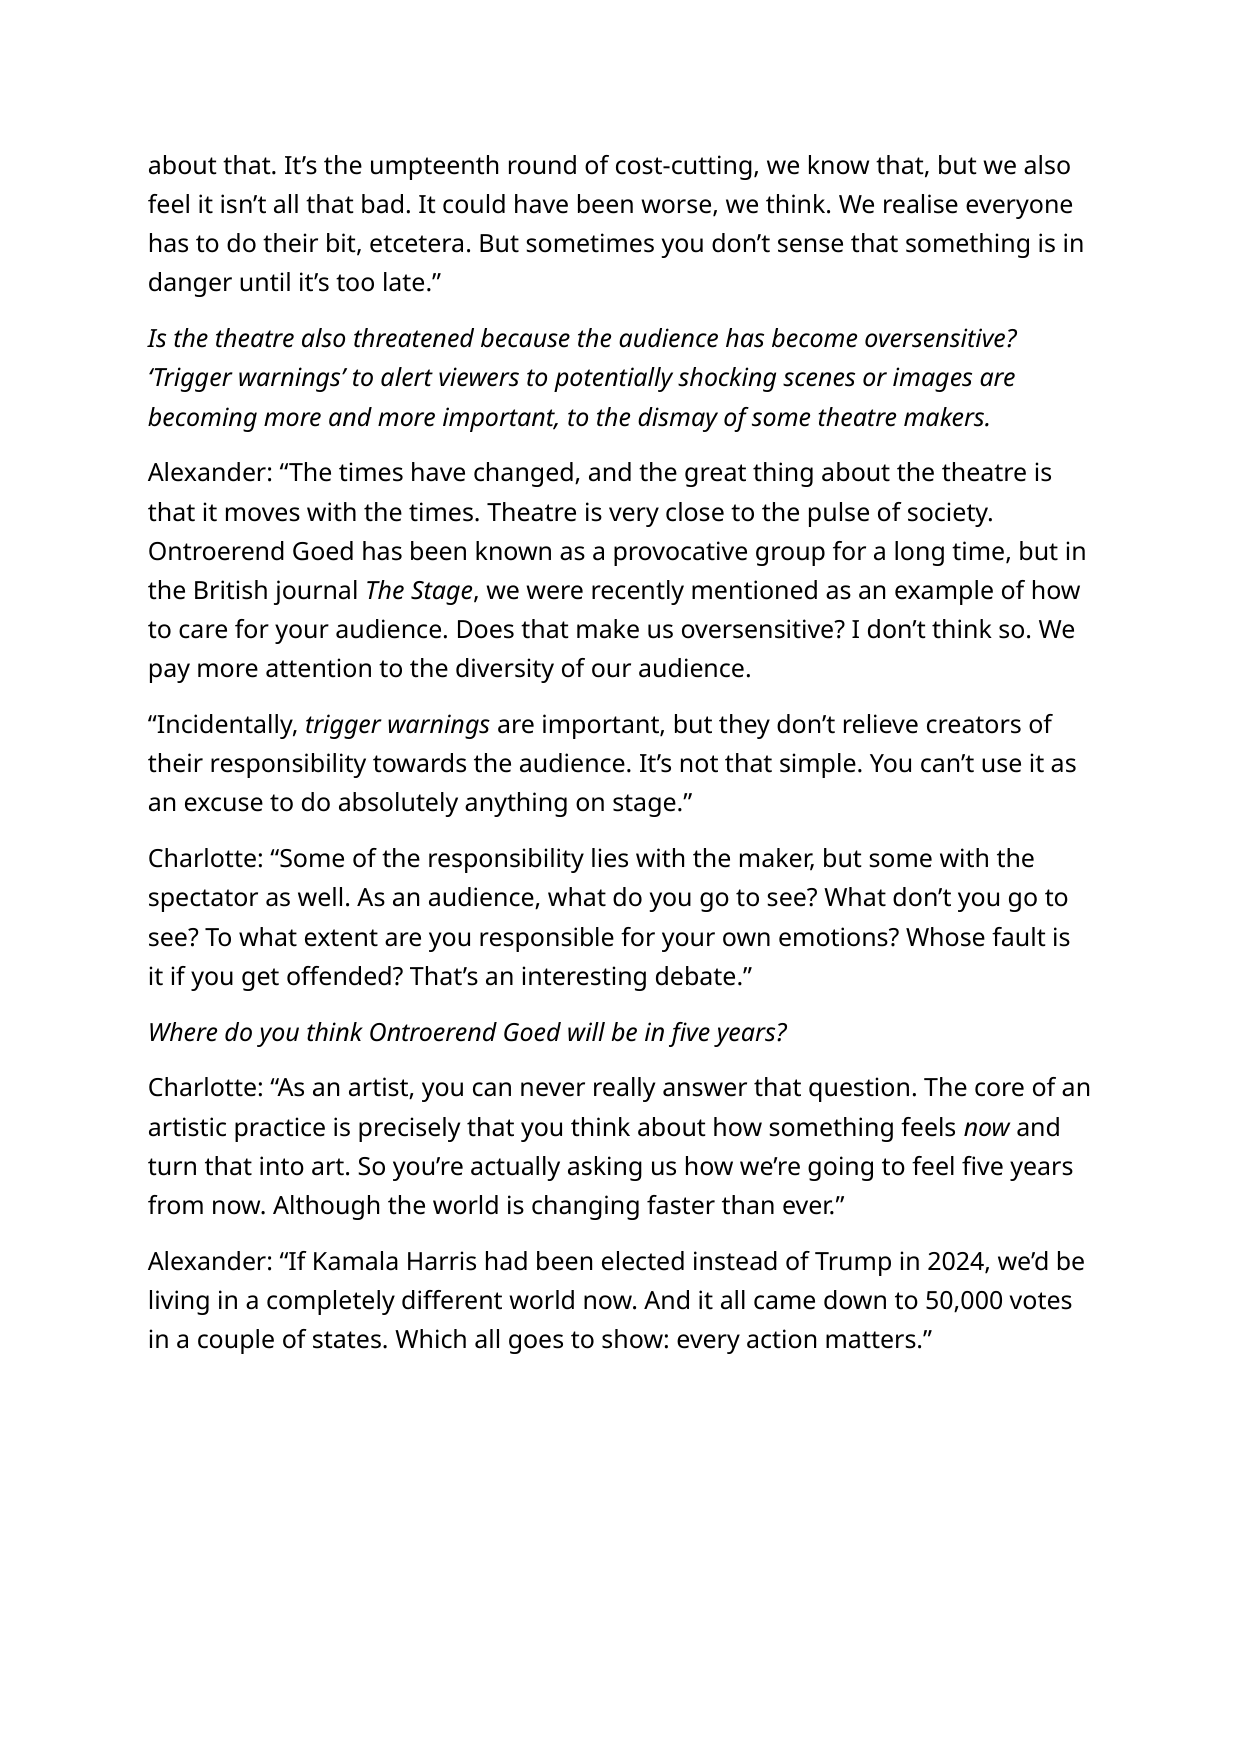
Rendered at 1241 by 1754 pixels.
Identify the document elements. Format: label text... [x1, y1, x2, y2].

text Is the theatre also threatened because the audience has become oversensitive? ‘Trigger warnings’ to alert viewers to potentially shocking scenes or images are becoming more and more important, to the dismay of some theatre makers. [148, 321, 1093, 433]
text Charlotte: “As an artist, you can never really answer that question. The core of an artistic practice is precisely that you think about how something feels now and turn that into art. So you’re actually asking us how we’re going to feel five years from now. Although the world is changing faster than ever.” [148, 1070, 1093, 1222]
text “Incidentally, trigger warnings are important, but they don’t relieve creators of their responsibility towards the audience. It’s not that simple. You can’t use it as an excuse to do absolutely anything on stage.” [148, 707, 1093, 819]
text Alexander: “The times have changed, and the great thing about the theatre is that it moves with the times. Theatre is very close to the pulse of society. Ontroerend Goed has been known as a provocative group for a long time, but in the British journal The Stage, we were recently mentioned as an example of how to care for your audience. Does that make us oversensitive? I don’t think so. We pay more attention to the diversity of our audience. [148, 455, 1093, 685]
text Alexander: “If Kamala Harris had been elected instead of Trump in 2024, we’d be living in a completely different world now. And it all came down to 50,000 votes in a couple of states. Which all goes to show: every action matters.” [148, 1243, 1093, 1356]
text Charlotte: “Some of the responsibility lies with the maker, but some with the spectator as well. As an audience, what do you go to see? What don’t you go to see? To what extent are you responsible for your own emotions? Whose fault is it if you get offended? That’s an interesting debate.” [148, 841, 1093, 992]
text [148, 148, 1093, 299]
text Where do you think Ontroerend Goed will be in five years? [148, 1014, 1093, 1048]
